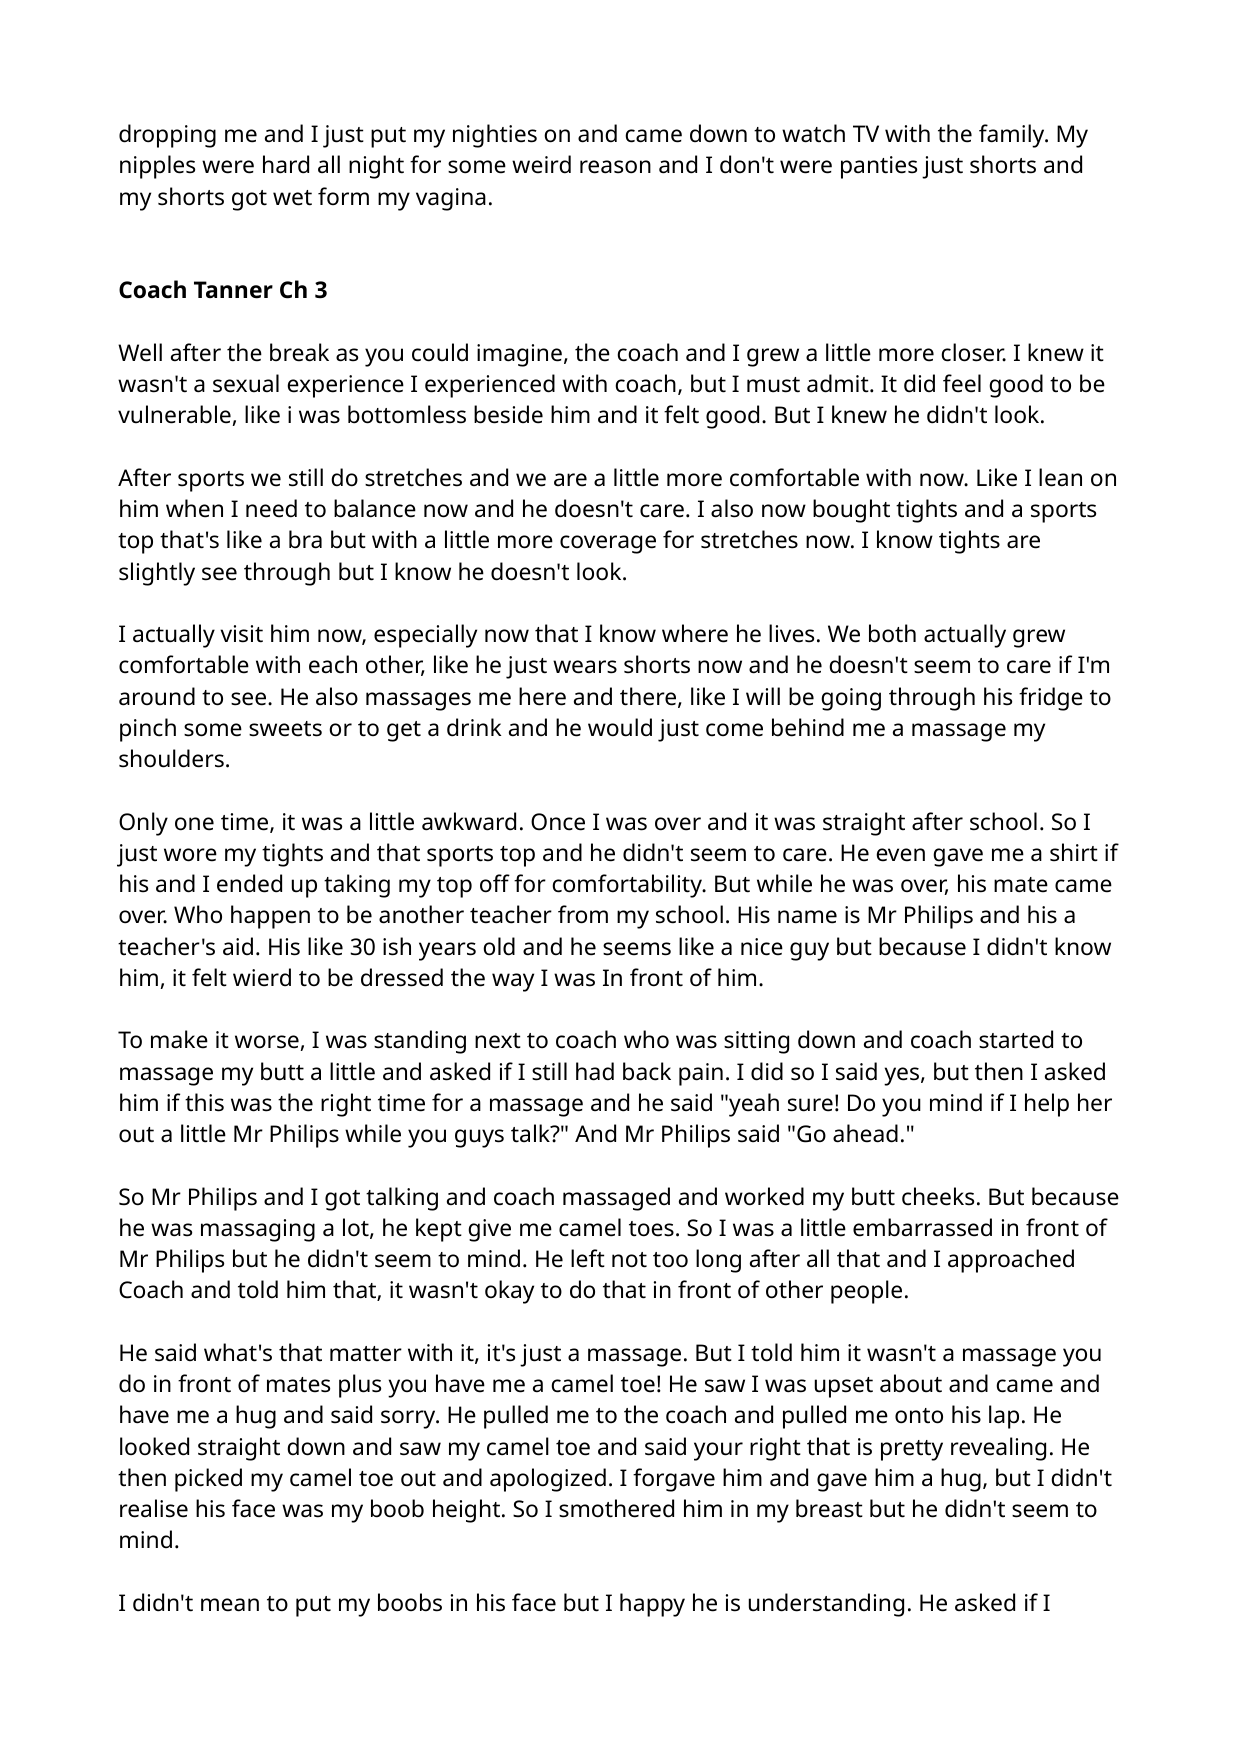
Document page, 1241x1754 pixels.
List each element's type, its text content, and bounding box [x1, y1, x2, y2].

text Coach Tanner Ch 3 [118, 274, 1122, 306]
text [118, 118, 1122, 274]
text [118, 337, 1122, 1618]
